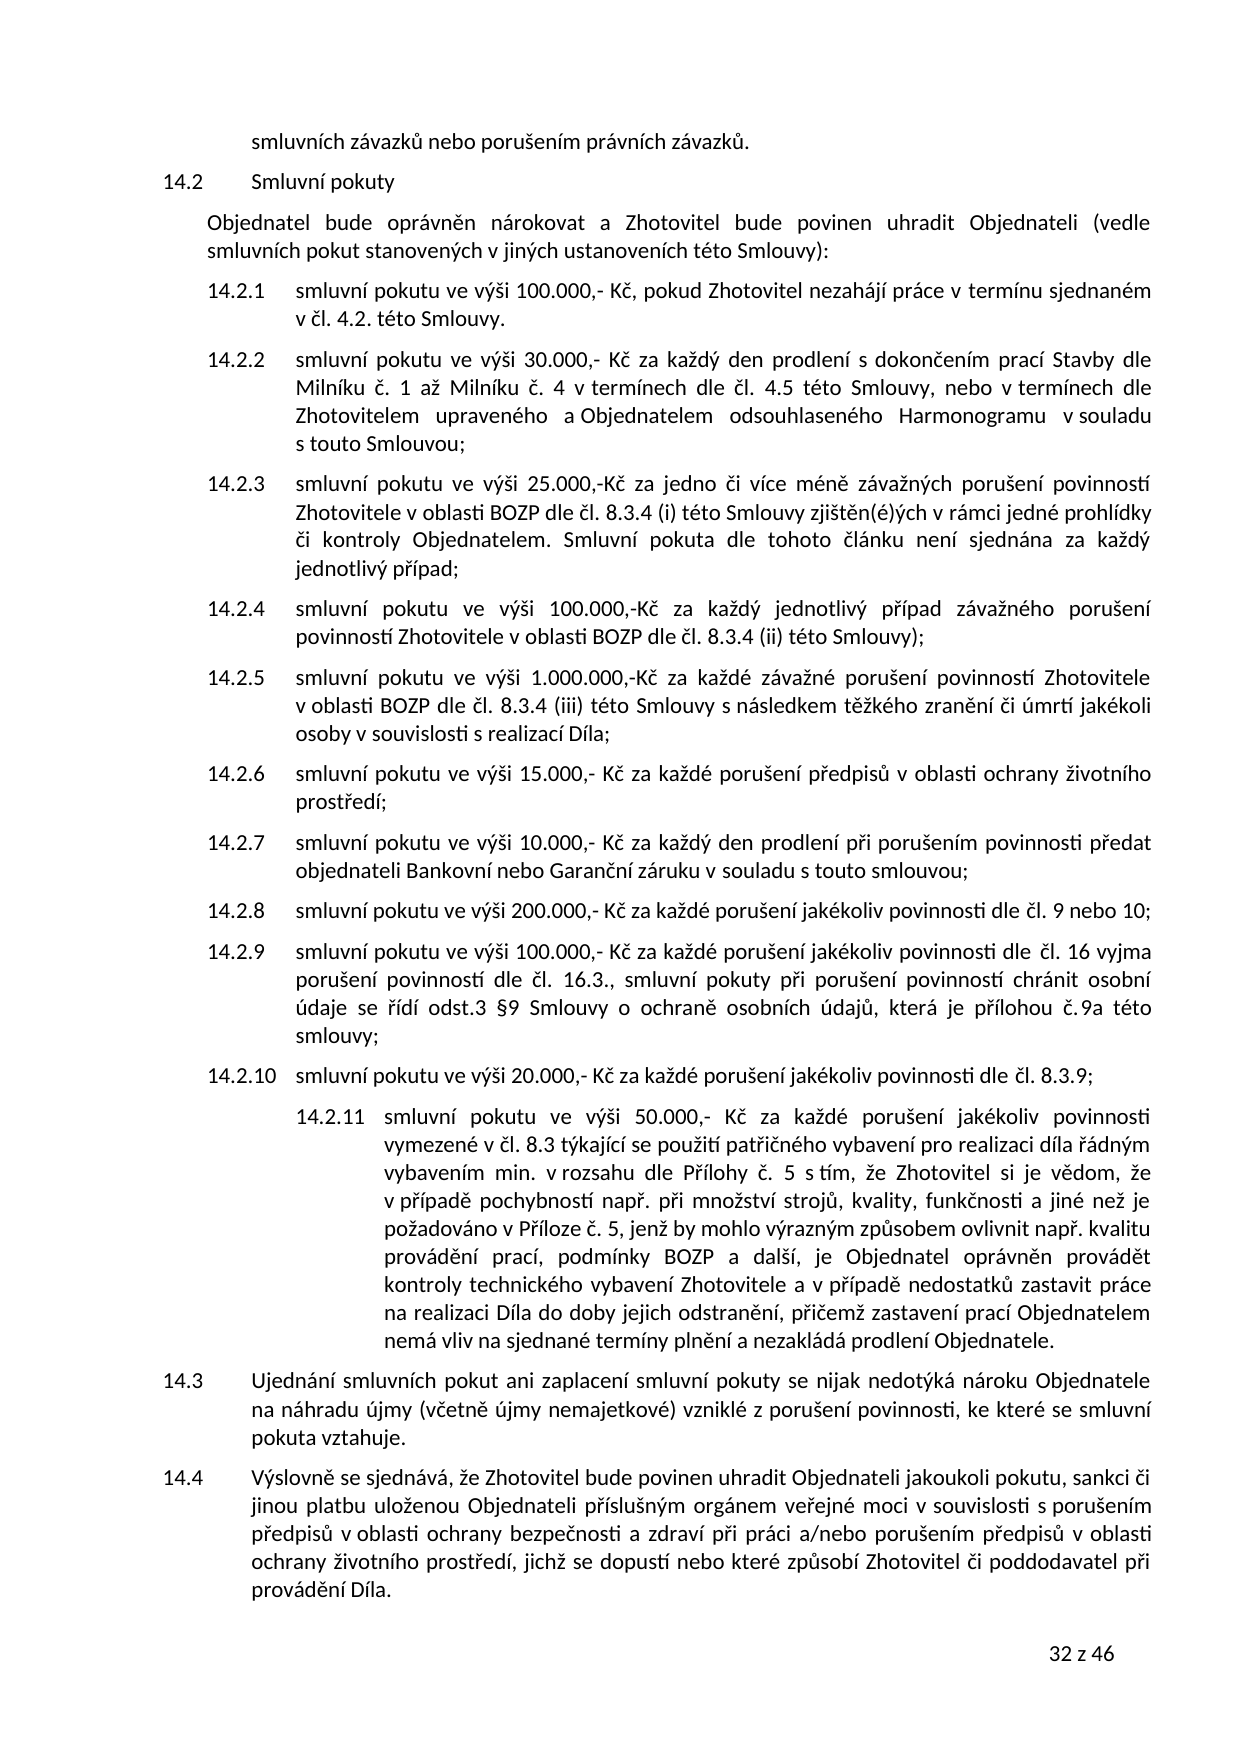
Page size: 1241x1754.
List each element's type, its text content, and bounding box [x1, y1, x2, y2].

subtitle smluvní pokutu ve výši 20.000,- Kč za každé porušení jakékoliv povinnosti dle čl. 8.3.9; [207, 1061, 1152, 1089]
subtitle smluvní pokutu ve výši 100.000,- Kč za každé porušení jakékoliv povinnosti dle čl. 16 vyjma porušení povinností dle čl. 16.3., smluvní pokuty při porušení povinností chránit osobní údaje se řídí odst.3 §9 Smlouvy o ochraně osobních údajů, která je přílohou č.9a této smlouvy; [207, 937, 1152, 1049]
subtitle smluvní pokutu ve výši 30.000,- Kč za každý den prodlení s dokončením prací Stavby dle Milníku č. 1 až Milníku č. 4 v termínech dle čl. 4.5 této Smlouvy, nebo v termínech dle Zhotovitelem upraveného a Objednatelem odsouhlaseného Harmonogramu v souladu s touto Smlouvou; [207, 345, 1152, 457]
subtitle Smluvní pokuty [162, 167, 1152, 195]
subtitle smluvní pokutu ve výši 25.000,-Kč za jedno či více méně závažných porušení povinností Zhotovitele v oblasti BOZP dle čl. 8.3.4 (i) této Smlouvy zjištěn(é)ých v rámci jedné prohlídky či kontroly Objednatelem. Smluvní pokuta dle tohoto článku není sjednána za každý jednotlivý případ; [207, 469, 1152, 582]
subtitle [162, 127, 1152, 155]
subtitle smluvní pokutu ve výši 10.000,- Kč za každý den prodlení při porušením povinnosti předat objednateli Bankovní nebo Garanční záruku v souladu s touto smlouvou; [207, 828, 1152, 884]
subtitle Výslovně se sjednává, že Zhotovitel bude povinen uhradit Objednateli jakoukoli pokutu, sankci či jinou platbu uloženou Objednateli příslušným orgánem veřejné moci v souvislosti s porušením předpisů v oblasti ochrany bezpečnosti a zdraví při práci a/nebo porušením předpisů v oblasti ochrany životního prostředí, jichž se dopustí nebo které způsobí Zhotovitel či poddodavatel při provádění Díla. [162, 1463, 1152, 1603]
subtitle Ujednání smluvních pokut ani zaplacení smluvní pokuty se nijak nedotýká nároku Objednatele na náhradu újmy (včetně újmy nemajetkové) vzniklé z porušení povinnosti, ke které se smluvní pokuta vztahuje. [162, 1367, 1152, 1451]
subtitle smluvní pokutu ve výši 50.000,- Kč za každé porušení jakékoliv povinnosti vymezené v čl. 8.3 týkající se použití patřičného vybavení pro realizaci díla řádným vybavením min. v rozsahu dle Přílohy č. 5 s tím, že Zhotovitel si je vědom, že v případě pochybností např. při množství strojů, kvality, funkčnosti a jiné než je požadováno v Příloze č. 5, jenž by mohlo výrazným způsobem ovlivnit např. kvalitu provádění prací, podmínky BOZP a další, je Objednatel oprávněn provádět kontroly technického vybavení Zhotovitele a v případě nedostatků zastavit práce na realizaci Díla do doby jejich odstranění, přičemž zastavení prací Objednatelem nemá vliv na sjednané termíny plnění a nezakládá prodlení Objednatele. [295, 1102, 1152, 1354]
subtitle Objednatel bude oprávněn nárokovat a Zhotovitel bude povinen uhradit Objednateli (vedle smluvních pokut stanovených v jiných ustanoveních této Smlouvy): [207, 208, 1152, 264]
subtitle smluvní pokutu ve výši 100.000,-Kč za každý jednotlivý případ závažného porušení povinností Zhotovitele v oblasti BOZP dle čl. 8.3.4 (ii) této Smlouvy); [207, 594, 1152, 650]
subtitle smluvní pokutu ve výši 200.000,- Kč za každé porušení jakékoliv povinnosti dle čl. 9 nebo 10; [207, 896, 1152, 924]
subtitle smluvní pokutu ve výši 1.000.000,-Kč za každé závažné porušení povinností Zhotovitele v oblasti BOZP dle čl. 8.3.4 (iii) této Smlouvy s následkem těžkého zranění či úmrtí jakékoli osoby v souvislosti s realizací Díla; [207, 663, 1152, 747]
subtitle smluvní pokutu ve výši 15.000,- Kč za každé porušení předpisů v oblasti ochrany životního prostředí; [207, 759, 1152, 815]
subtitle smluvní pokutu ve výši 100.000,- Kč, pokud Zhotovitel nezahájí práce v termínu sjednaném v čl. 4.2. této Smlouvy. [207, 276, 1152, 332]
